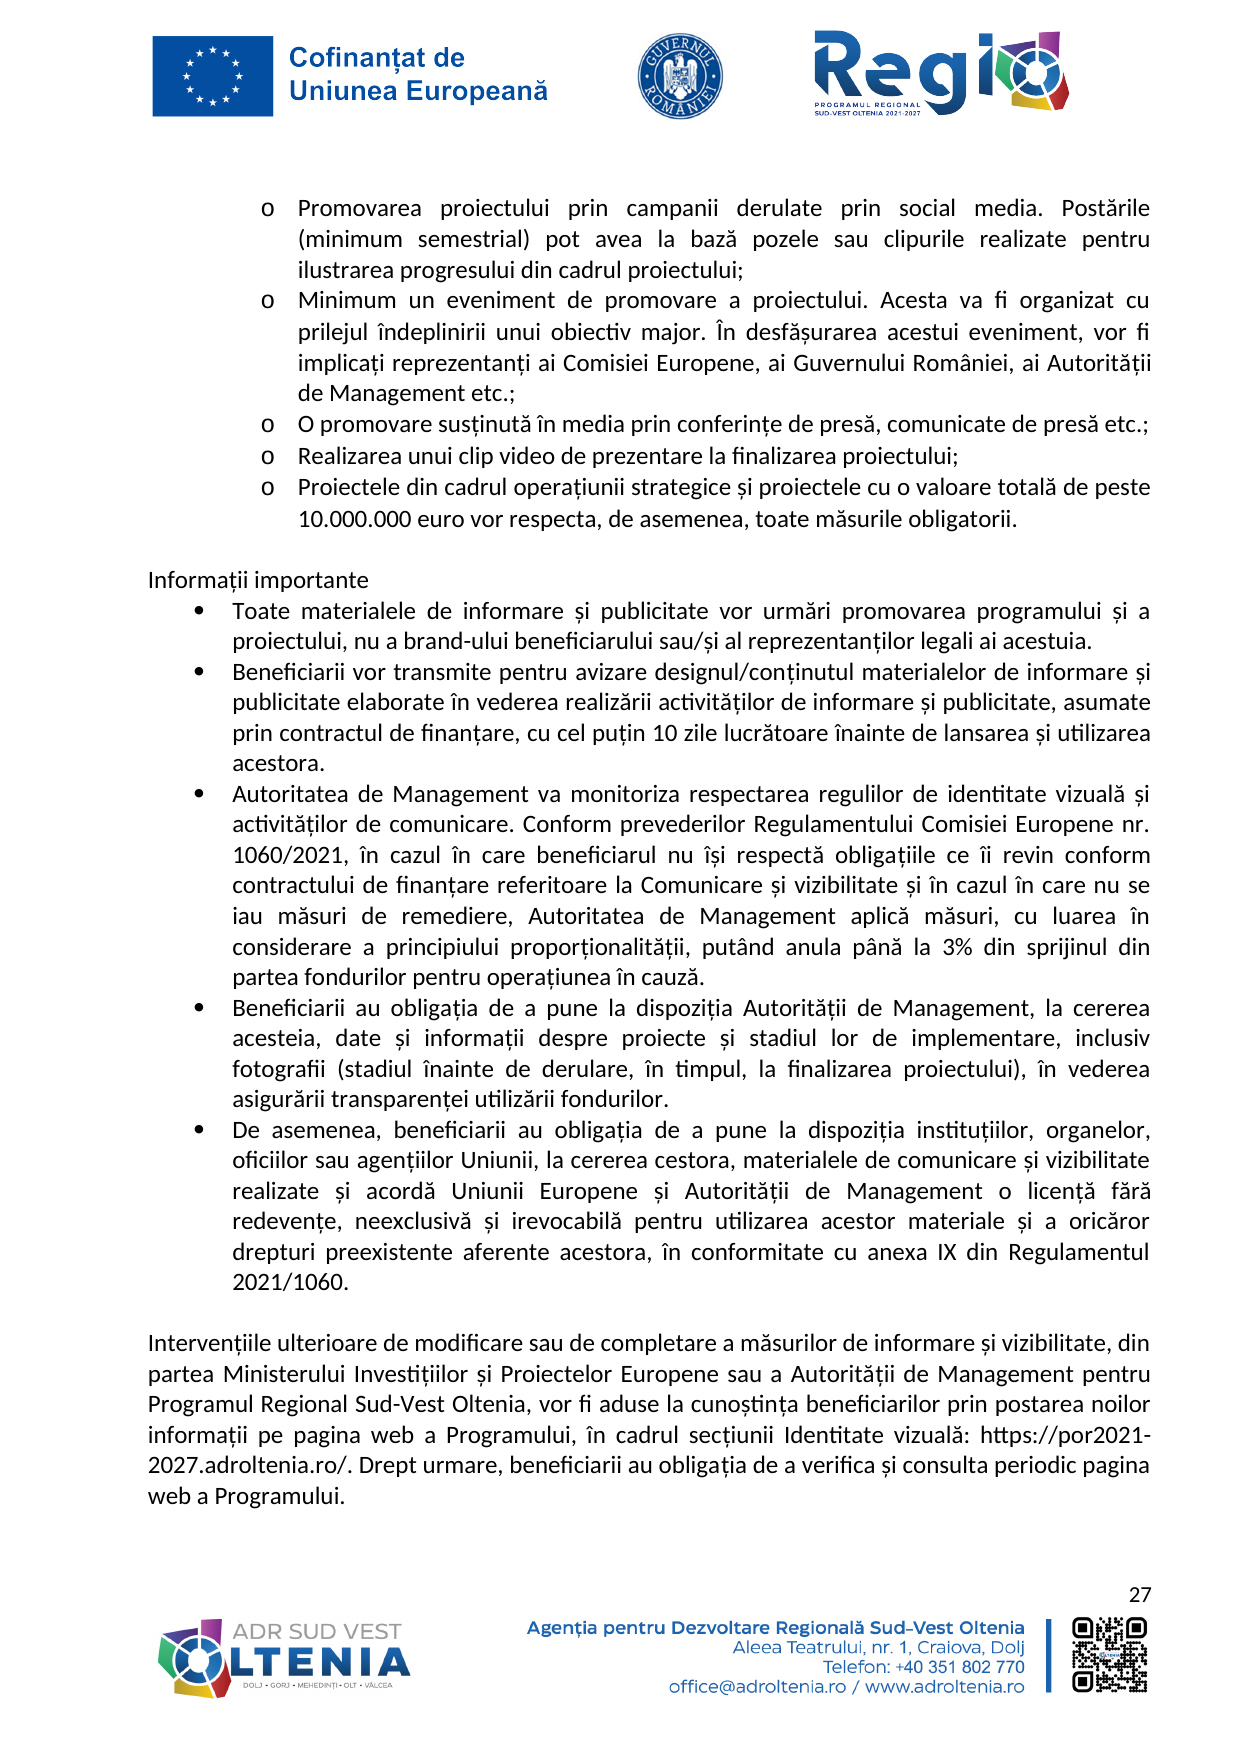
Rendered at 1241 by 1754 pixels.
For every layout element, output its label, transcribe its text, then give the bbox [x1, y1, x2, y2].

list Beneficiarii au obligația de a pune la dispoziția Autorității de Management, la cererea acesteia, date și informații despre proiecte și stadiul lor de implementare, inclusiv fotografii (stadiul înainte de derulare, în timpul, la finalizarea proiectului), în vederea asigurării transparenței utilizării fondurilor. [194, 992, 1152, 1114]
list Promovarea proiectului prin campanii derulate prin social media. Postările (minimum semestrial) pot avea la bază pozele sau clipurile realizate pentru ilustrarea progresului din cadrul proiectului; [260, 192, 1152, 285]
text Intervențiile ulterioare de modificare sau de completare a măsurilor de informare și vizibilitate, din partea Ministerului Investițiilor și Proiectelor Europene sau a Autorității de Management pentru Programul Regional Sud-Vest Oltenia, vor fi aduse la cunoștința beneficiarilor prin postarea noilor informații pe pagina web a Programului, în cadrul secțiunii Identitate vizuală: https://por2021-2027.adroltenia.ro/. Drept urmare, beneficiarii au obligația de a verifica și consulta periodic pagina web a Programului. [148, 1327, 1152, 1511]
list Realizarea unui clip video de prezentare la finalizarea proiectului; [260, 440, 1152, 472]
picture [147, 31, 550, 120]
list De asemenea, beneficiarii au obligația de a pune la dispoziția instituțiilor, organelor, oficiilor sau agențiilor Uniunii, la cererea cestora, materialele de comunicare și vizibilitate realizate și acordă Uniunii Europene și Autorității de Management o licență fără redevențe, neexclusivă și irevocabilă pentru utilizarea acestor materiale și a oricăror drepturi preexistente aferente acestora, în conformitate cu anexa IX din Regulamentul 2021/1060. [194, 1114, 1152, 1297]
list Toate materialele de informare și publicitate vor urmări promovarea programului și a proiectului, nu a brand-ului beneficiarului sau/și al reprezentanților legali ai acestuia. [194, 595, 1152, 656]
picture [633, 31, 728, 121]
list Proiectele din cadrul operațiunii strategice și proiectele cu o valoare totală de peste 10.000.000 euro vor respecta, de asemenea, toate măsurile obligatorii. [260, 472, 1152, 534]
picture [148, 1608, 1152, 1706]
list O promovare susținută în media prin conferințe de presă, comunicate de presă etc.; [260, 408, 1152, 440]
list Beneficiarii vor transmite pentru avizare designul/conținutul materialelor de informare și publicitate elaborate în vederea realizării activităților de informare și publicitate, asumate prin contractul de finanțare, cu cel puțin 10 zile lucrătoare înainte de lansarea și utilizarea acestora. [194, 656, 1152, 778]
text Informații importante [148, 564, 1152, 595]
list Autoritatea de Management va monitoriza respectarea regulilor de identitate vizuală și activităților de comunicare. Conform prevederilor Regulamentului Comisiei Europene nr. 1060/2021, în cazul în care beneficiarul nu își respectă obligațiile ce îi revin conform contractului de finanțare referitoare la Comunicare și vizibilitate și în cazul în care nu se iau măsuri de remediere, Autoritatea de Management aplică măsuri, cu luarea în considerare a principiului proporționalității, putând anula până la 3% din sprijinul din partea fondurilor pentru operațiunea în cauză. [194, 778, 1152, 992]
picture [812, 29, 1071, 119]
list Minimum un eveniment de promovare a proiectului. Acesta va fi organizat cu prilejul îndeplinirii unui obiectiv major. În desfășurarea acestui eveniment, vor fi implicați reprezentanți ai Comisiei Europene, ai Guvernului României, ai Autorității de Management etc.; [260, 285, 1152, 408]
